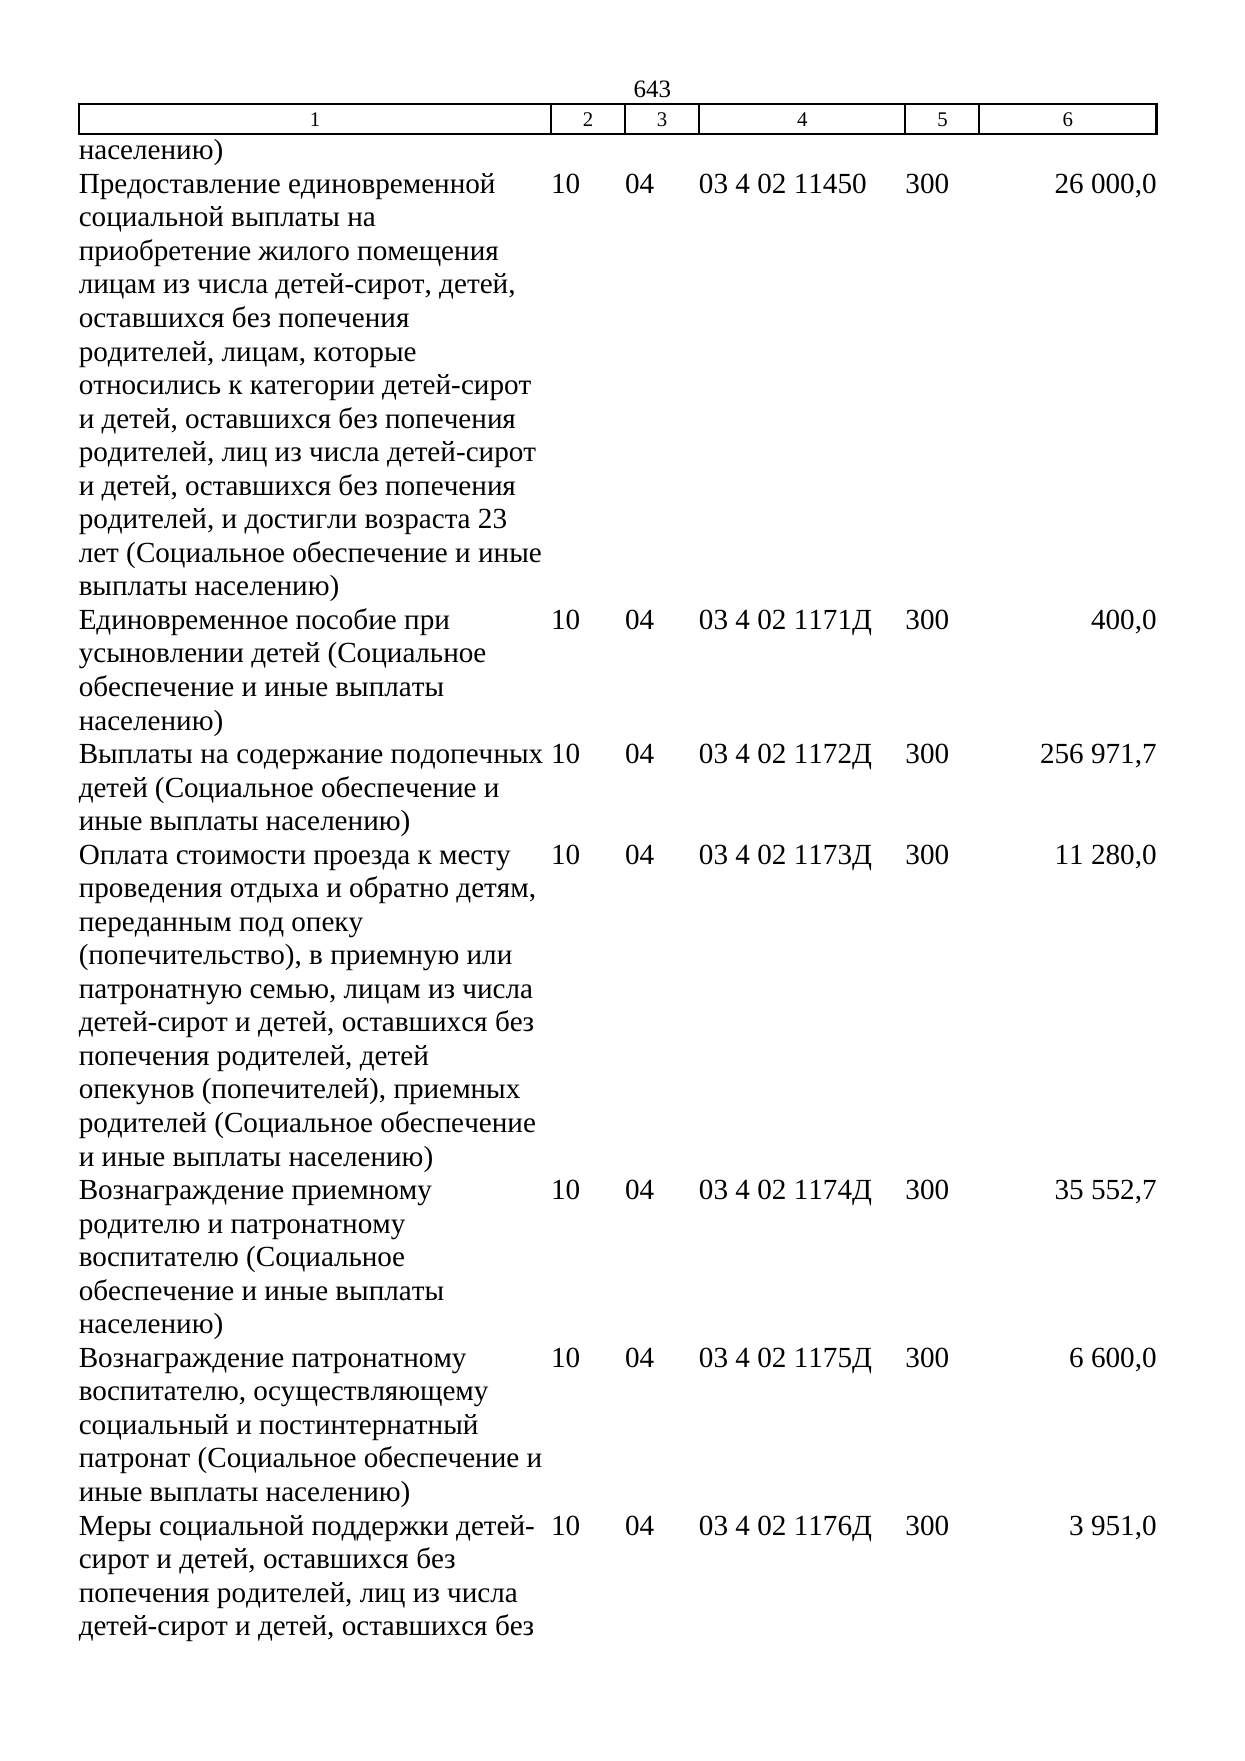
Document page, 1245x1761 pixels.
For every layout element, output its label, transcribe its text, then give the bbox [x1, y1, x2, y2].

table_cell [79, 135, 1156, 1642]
table_header 4 [700, 105, 904, 132]
table_header 3 [626, 105, 698, 132]
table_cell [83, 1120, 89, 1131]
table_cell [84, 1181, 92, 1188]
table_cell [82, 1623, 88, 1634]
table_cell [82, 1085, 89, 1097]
table_header 5 [906, 105, 978, 132]
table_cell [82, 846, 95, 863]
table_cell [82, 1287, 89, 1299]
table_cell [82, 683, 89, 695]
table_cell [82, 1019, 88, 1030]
table_header 2 [552, 105, 624, 132]
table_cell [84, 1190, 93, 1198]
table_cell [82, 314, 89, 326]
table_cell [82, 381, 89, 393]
table_header 1 [80, 105, 550, 132]
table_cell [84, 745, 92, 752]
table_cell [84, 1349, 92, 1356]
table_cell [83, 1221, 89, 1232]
table_header 6 [980, 105, 1155, 132]
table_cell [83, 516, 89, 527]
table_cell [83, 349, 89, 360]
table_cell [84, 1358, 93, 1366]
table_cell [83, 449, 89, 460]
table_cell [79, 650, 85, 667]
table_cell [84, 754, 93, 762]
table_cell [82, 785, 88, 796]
